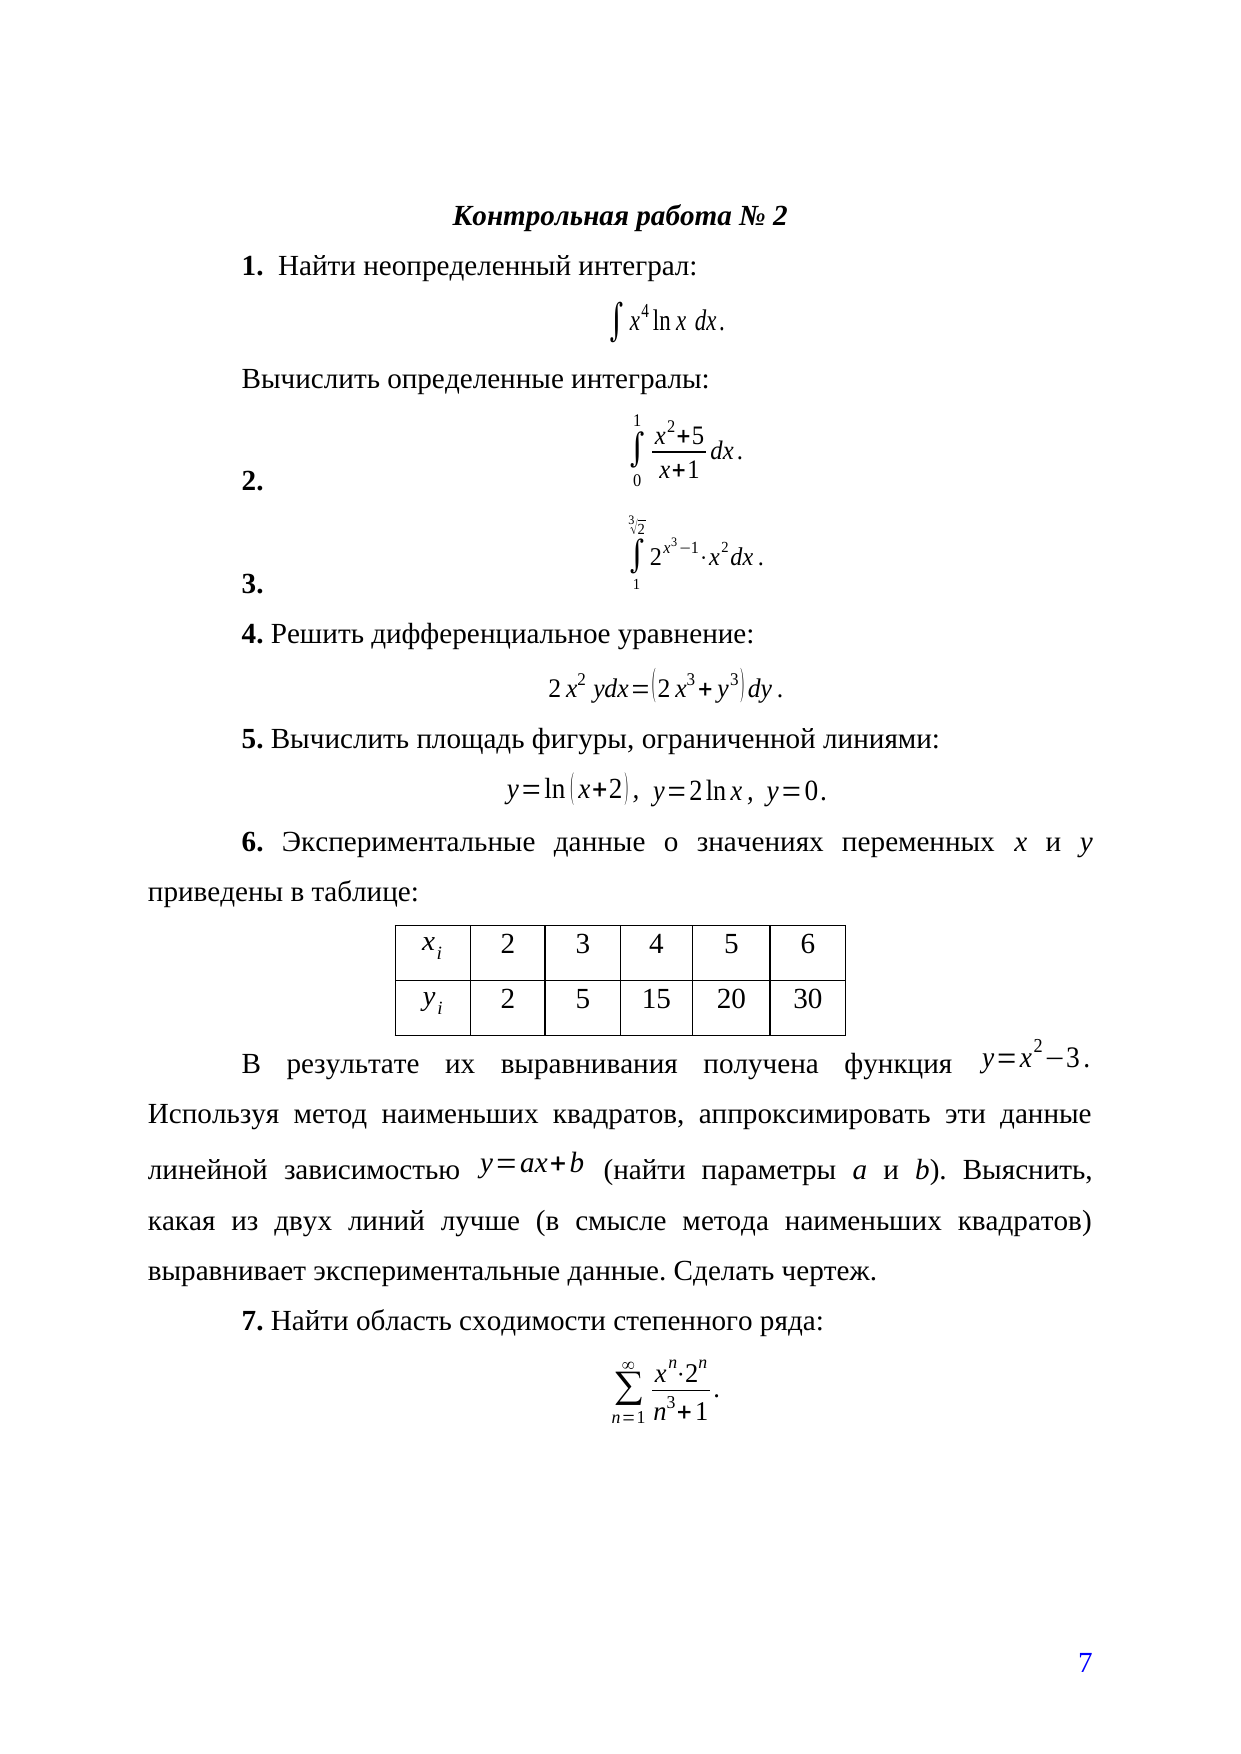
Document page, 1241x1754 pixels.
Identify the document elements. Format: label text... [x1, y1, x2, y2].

table_cell 30 [771, 981, 845, 1035]
table_header 4 [621, 926, 692, 980]
table_cell [396, 981, 470, 1035]
text 1. Найти неопределенный интеграл: [148, 248, 1092, 282]
text В результате их выравнивания получена функция Используя метод наименьших квадратов, аппроксимировать эти данные линейной зависимостью (найти параметры а и b). Выяснить, какая из двух линий лучше (в смысле метода наименьших квадратов) выравнивает экспериментальные данные. Сделать чертеж. [148, 1036, 1092, 1287]
text 7. Найти область сходимости степенного ряда: [148, 1303, 1092, 1337]
table_cell 2 [471, 981, 544, 1035]
table_header 2 [471, 926, 544, 980]
table_cell 5 [546, 981, 620, 1035]
text 2. [148, 411, 1092, 497]
text 5. Вычислить площадь фигуры, ограниченной линиями: [148, 721, 1092, 754]
table_header 6 [771, 926, 845, 980]
text 6. Экспериментальные данные о значениях переменных х и y приведены в таблице: [148, 824, 1092, 908]
text Вычислить определенные интегралы: [148, 361, 1092, 394]
table_header 5 [693, 926, 769, 980]
text 3. [148, 514, 1092, 600]
subtitle Контрольная работа № 2 [148, 198, 1092, 232]
text 4. Решить дифференциальное уравнение: [148, 616, 1092, 650]
table_cell 15 [621, 981, 692, 1035]
table_cell 20 [693, 981, 769, 1035]
table_header 3 [546, 926, 620, 980]
table_header [396, 926, 470, 980]
